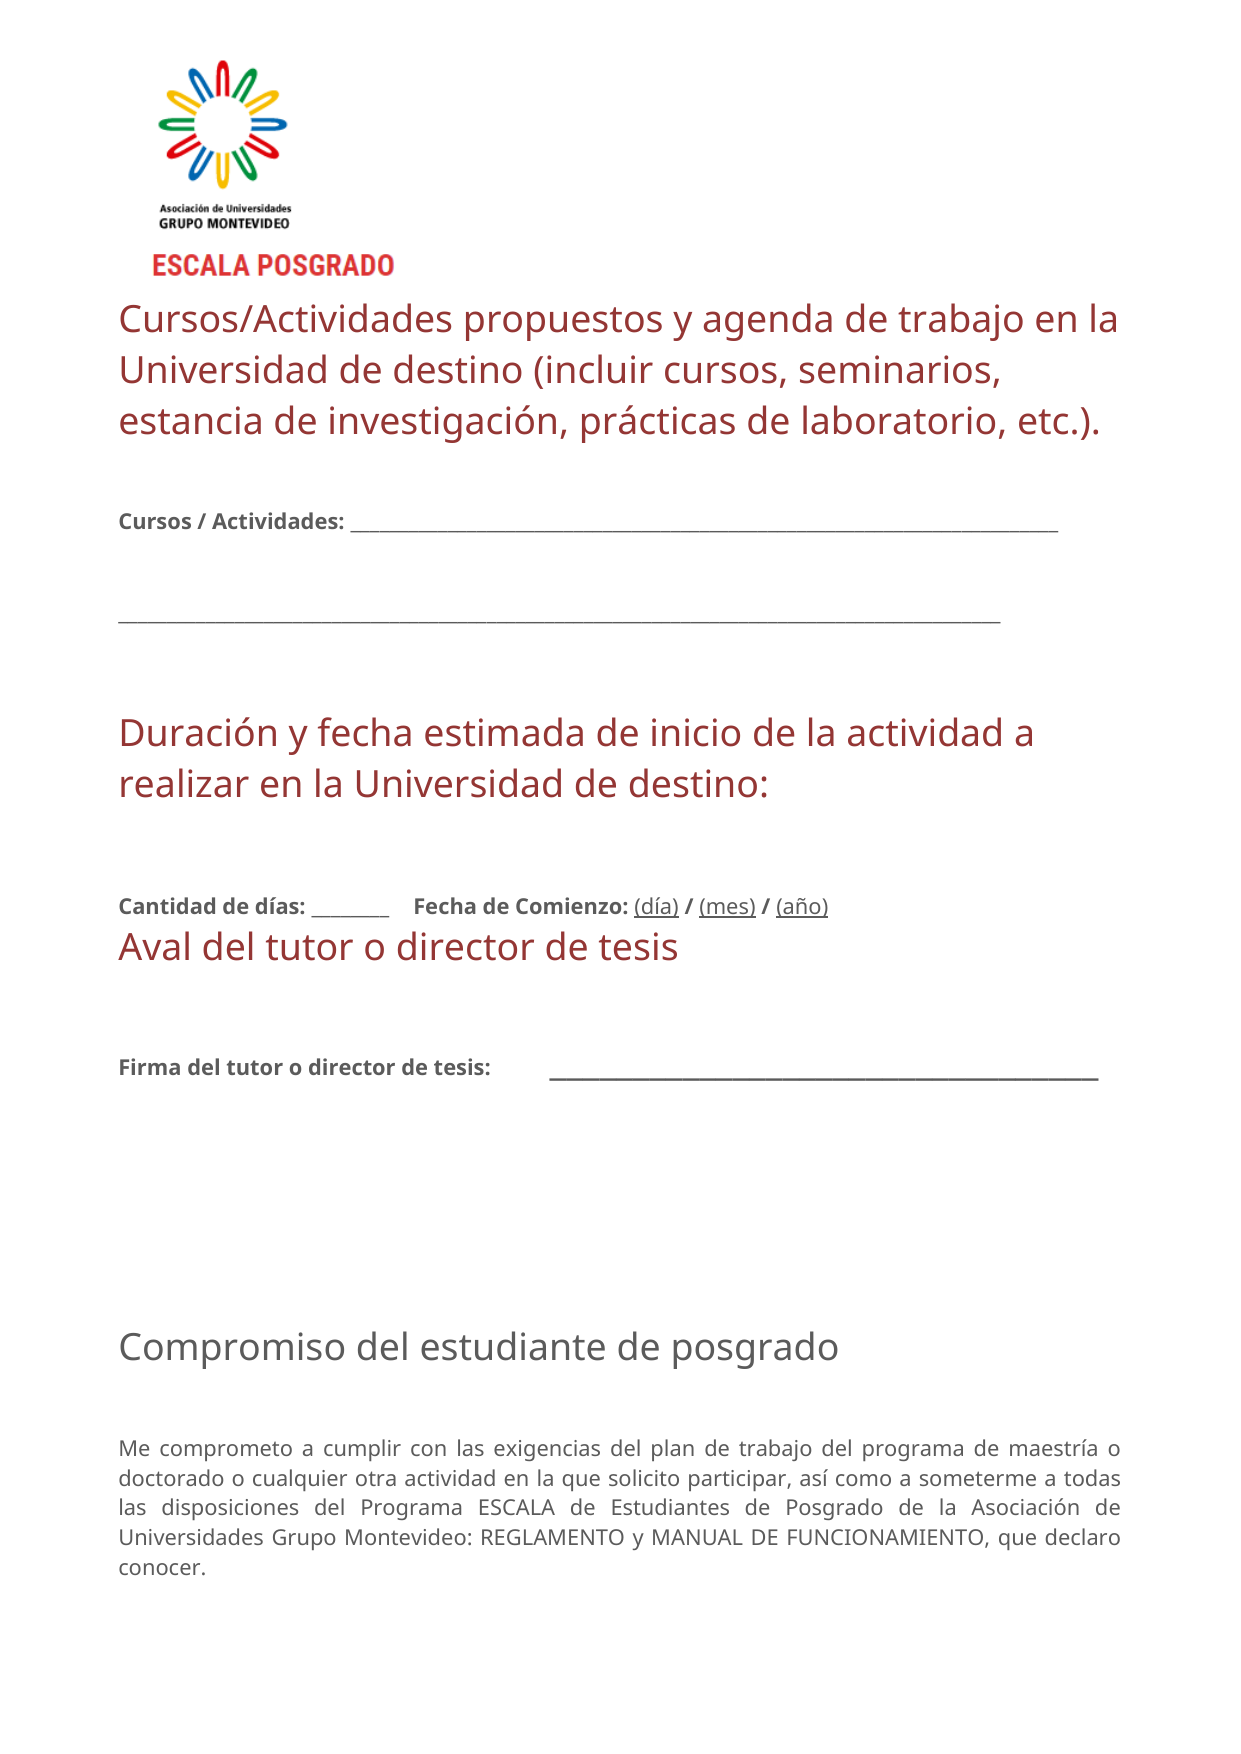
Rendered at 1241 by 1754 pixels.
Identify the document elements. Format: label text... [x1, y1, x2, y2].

text Cursos / Actividades: _________________________________________________________________________ [118, 506, 1122, 536]
text Cursos/Actividades propuestos y agenda de trabajo en la Universidad de destino (incluir cursos, seminarios, estancia de investigación, prácticas de laboratorio, etc.). [118, 292, 1122, 445]
subtitle Cantidad de días: ________ Fecha de Comienzo: (día) / (mes) / (año) [118, 891, 1122, 921]
text Firma del tutor o director de tesis: _________________________________ [118, 1036, 1122, 1087]
text ___________________________________________________________________________________________ [118, 597, 1122, 627]
text Aval del tutor o director de tesis [118, 921, 1122, 972]
text Duración y fecha estimada de inicio de la actividad a realizar en la Universidad de destino: [118, 706, 1122, 808]
text Compromiso del estudiante de posgrado [118, 1321, 1122, 1372]
picture [142, 48, 408, 289]
text Me comprometo a cumplir con las exigencias del plan de trabajo del programa de maestría o doctorado o cualquier otra actividad en la que solicito participar, así como a someterme a todas las disposiciones del Programa ESCALA de Estudiantes de Posgrado de la Asociación de Universidades Grupo Montevideo: REGLAMENTO y MANUAL DE FUNCIONAMIENTO, que declaro conocer. [118, 1433, 1122, 1582]
